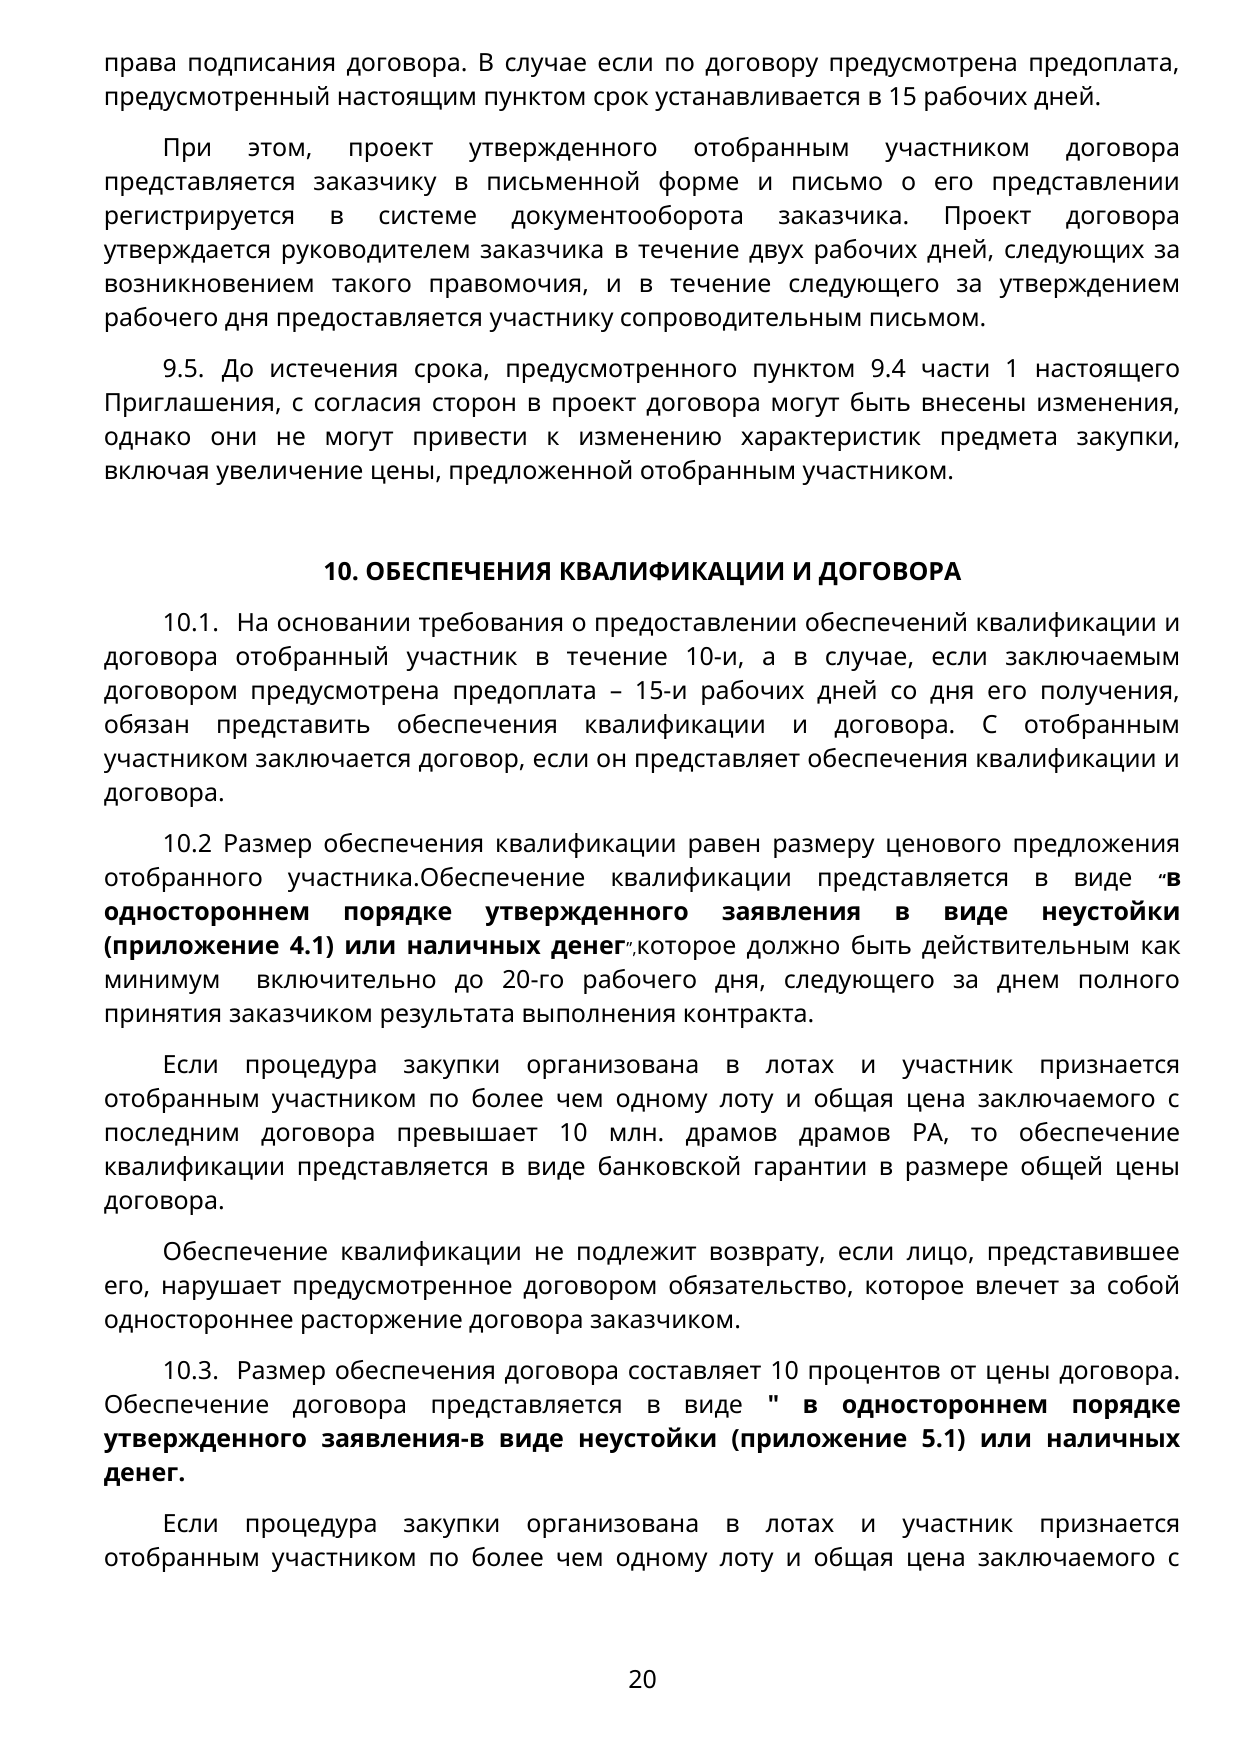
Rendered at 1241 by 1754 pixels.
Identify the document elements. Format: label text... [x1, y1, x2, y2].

text При этом, проект утвержденного отобранным участником договора представляется заказчику в письменной форме и письмо о его представлении регистрируется в системе документооборота заказчика. Проект договора утверждается руководителем заказчика в течение двух рабочих дней, следующих за возникновением такого правомочия, и в течение следующего за утверждением рабочего дня предоставляется участнику сопроводительным письмом. [103, 129, 1181, 333]
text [103, 44, 1181, 112]
text 10. ОБЕСПЕЧЕНИЯ КВАЛИФИКАЦИИ И ДОГОВОРА [103, 554, 1181, 588]
text 10.1. На основании требования о предоставлении обеспечений квалификации и договора отобранный участник в течение 10-и, а в случае, если заключаемым договором предусмотрена предоплата – 15-и рабочих дней со дня его получения, обязан представить обеспечения квалификации и договора. С отобранным участником заключается договор, если он представляет обеспечения квалификации и договора. [103, 604, 1181, 809]
text 10.3. Размер обеспечения договора составляет 10 процентов от цены договора. Обеспечение договора представляется в виде " в одностороннем порядке утвержденного заявления-в виде неустойки (приложение 5.1) или наличных денег. [103, 1352, 1181, 1489]
text Обеспечение квалификации не подлежит возврату, если лицо, представившее его, нарушает предусмотренное договором обязательство, которое влечет за собой одностороннее расторжение договора заказчиком. [103, 1234, 1181, 1336]
text 10.2 Размер обеспечения квалификации равен размеру ценового предложения отобранного участника.Обеспечение квалификации представляется в виде “в одностороннем порядке утвержденного заявления в виде неустойки (приложение 4.1) или наличных денег”,которое должно быть действительным как минимум включительно до 20-го рабочего дня, следующего за днем полного принятия заказчиком результата выполнения контракта. [103, 826, 1181, 1030]
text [103, 1505, 1181, 1573]
text 9.5. До истечения срока, предусмотренного пунктом 9.4 части 1 настоящего Приглашения, с согласия сторон в проект договора могут быть внесены изменения, однако они не могут привести к изменению характеристик предмета закупки, включая увеличение цены, предложенной отобранным участником. [103, 350, 1181, 486]
text Если процедура закупки организована в лотах и участник признается отобранным участником по более чем одному лоту и общая цена заключаемого с последним договора превышает 10 млн. драмов драмов РА, то обеспечение квалификации представляется в виде банковской гарантии в размере общей цены договора. [103, 1047, 1181, 1217]
